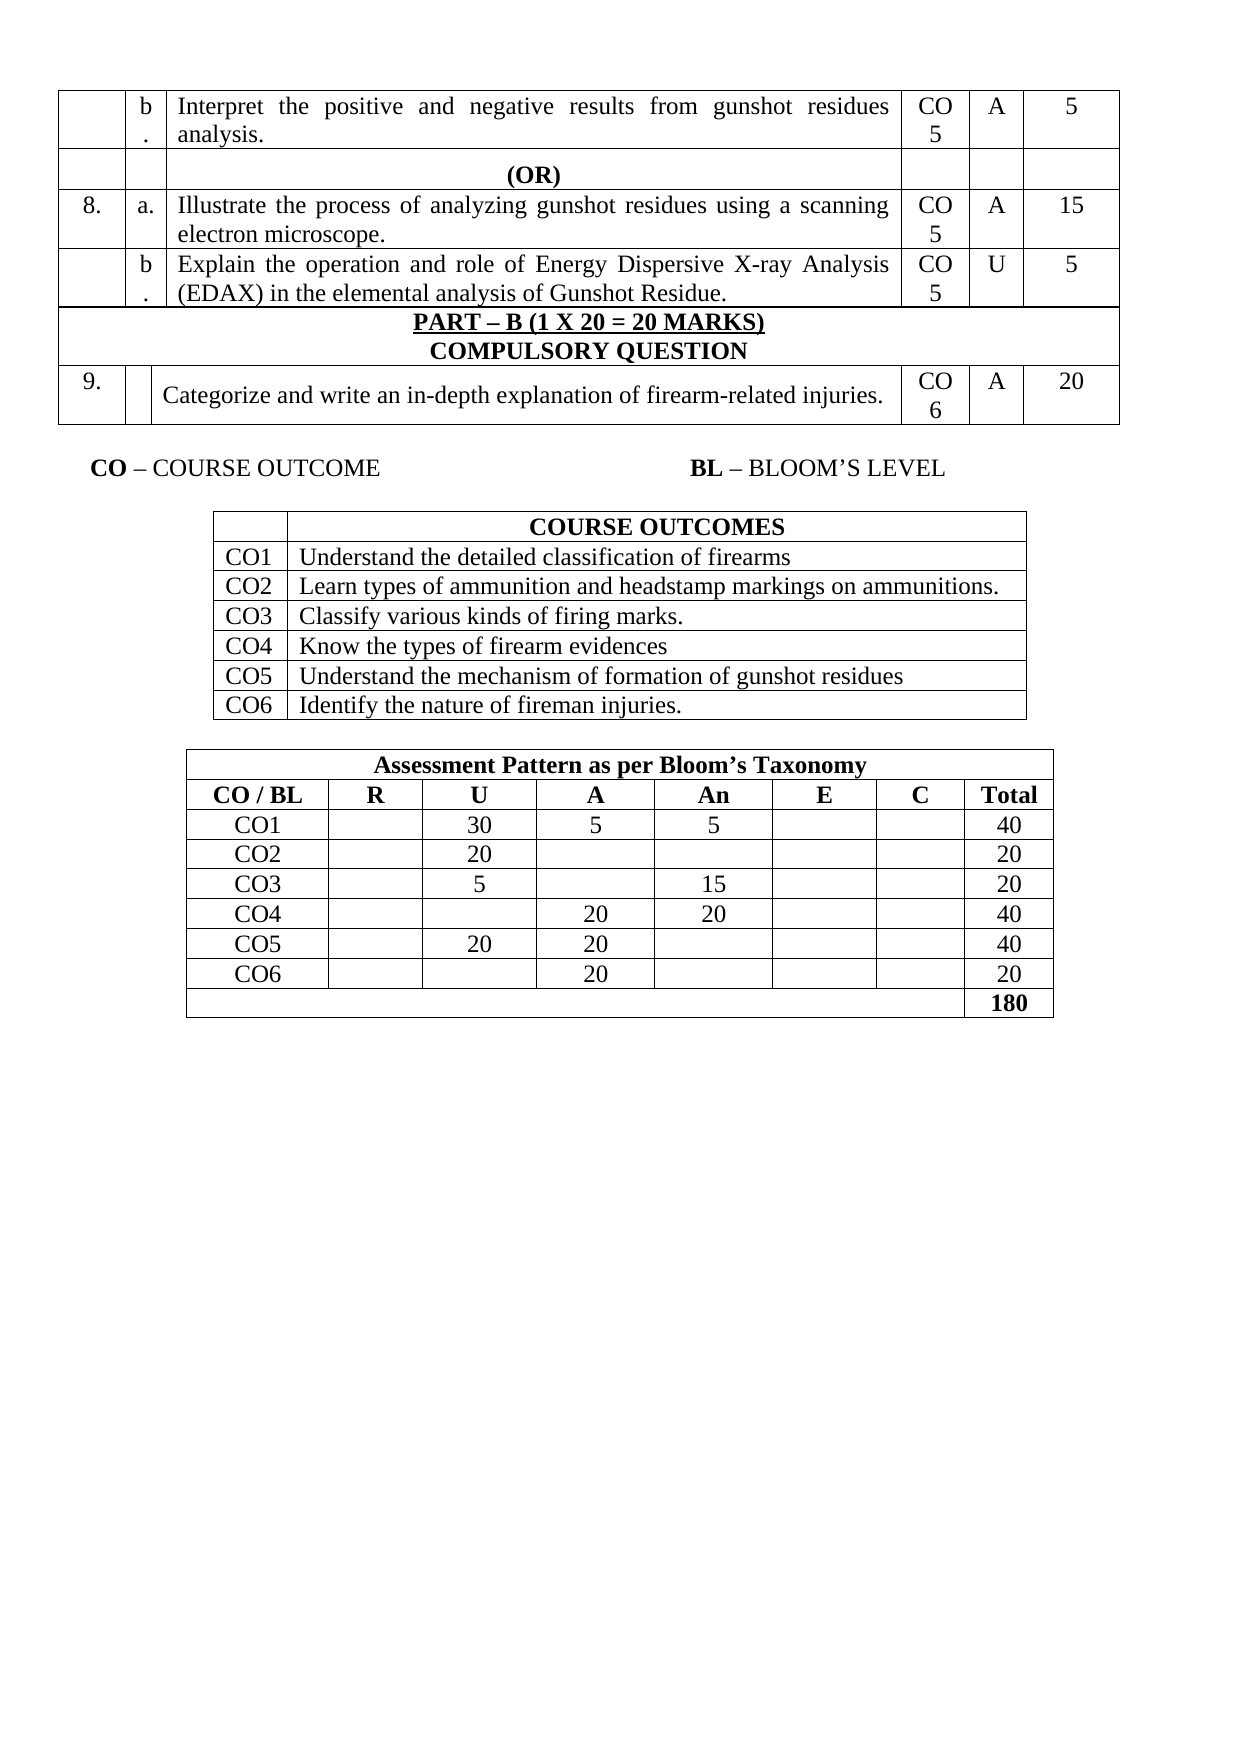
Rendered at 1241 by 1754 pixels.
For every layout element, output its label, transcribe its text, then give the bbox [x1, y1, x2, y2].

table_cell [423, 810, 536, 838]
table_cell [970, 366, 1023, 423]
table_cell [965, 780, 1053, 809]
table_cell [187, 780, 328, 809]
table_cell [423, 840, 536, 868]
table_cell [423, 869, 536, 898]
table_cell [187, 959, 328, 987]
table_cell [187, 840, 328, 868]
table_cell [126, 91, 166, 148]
text CO – COURSE OUTCOME BL – BLOOM’S LEVEL [90, 453, 1150, 482]
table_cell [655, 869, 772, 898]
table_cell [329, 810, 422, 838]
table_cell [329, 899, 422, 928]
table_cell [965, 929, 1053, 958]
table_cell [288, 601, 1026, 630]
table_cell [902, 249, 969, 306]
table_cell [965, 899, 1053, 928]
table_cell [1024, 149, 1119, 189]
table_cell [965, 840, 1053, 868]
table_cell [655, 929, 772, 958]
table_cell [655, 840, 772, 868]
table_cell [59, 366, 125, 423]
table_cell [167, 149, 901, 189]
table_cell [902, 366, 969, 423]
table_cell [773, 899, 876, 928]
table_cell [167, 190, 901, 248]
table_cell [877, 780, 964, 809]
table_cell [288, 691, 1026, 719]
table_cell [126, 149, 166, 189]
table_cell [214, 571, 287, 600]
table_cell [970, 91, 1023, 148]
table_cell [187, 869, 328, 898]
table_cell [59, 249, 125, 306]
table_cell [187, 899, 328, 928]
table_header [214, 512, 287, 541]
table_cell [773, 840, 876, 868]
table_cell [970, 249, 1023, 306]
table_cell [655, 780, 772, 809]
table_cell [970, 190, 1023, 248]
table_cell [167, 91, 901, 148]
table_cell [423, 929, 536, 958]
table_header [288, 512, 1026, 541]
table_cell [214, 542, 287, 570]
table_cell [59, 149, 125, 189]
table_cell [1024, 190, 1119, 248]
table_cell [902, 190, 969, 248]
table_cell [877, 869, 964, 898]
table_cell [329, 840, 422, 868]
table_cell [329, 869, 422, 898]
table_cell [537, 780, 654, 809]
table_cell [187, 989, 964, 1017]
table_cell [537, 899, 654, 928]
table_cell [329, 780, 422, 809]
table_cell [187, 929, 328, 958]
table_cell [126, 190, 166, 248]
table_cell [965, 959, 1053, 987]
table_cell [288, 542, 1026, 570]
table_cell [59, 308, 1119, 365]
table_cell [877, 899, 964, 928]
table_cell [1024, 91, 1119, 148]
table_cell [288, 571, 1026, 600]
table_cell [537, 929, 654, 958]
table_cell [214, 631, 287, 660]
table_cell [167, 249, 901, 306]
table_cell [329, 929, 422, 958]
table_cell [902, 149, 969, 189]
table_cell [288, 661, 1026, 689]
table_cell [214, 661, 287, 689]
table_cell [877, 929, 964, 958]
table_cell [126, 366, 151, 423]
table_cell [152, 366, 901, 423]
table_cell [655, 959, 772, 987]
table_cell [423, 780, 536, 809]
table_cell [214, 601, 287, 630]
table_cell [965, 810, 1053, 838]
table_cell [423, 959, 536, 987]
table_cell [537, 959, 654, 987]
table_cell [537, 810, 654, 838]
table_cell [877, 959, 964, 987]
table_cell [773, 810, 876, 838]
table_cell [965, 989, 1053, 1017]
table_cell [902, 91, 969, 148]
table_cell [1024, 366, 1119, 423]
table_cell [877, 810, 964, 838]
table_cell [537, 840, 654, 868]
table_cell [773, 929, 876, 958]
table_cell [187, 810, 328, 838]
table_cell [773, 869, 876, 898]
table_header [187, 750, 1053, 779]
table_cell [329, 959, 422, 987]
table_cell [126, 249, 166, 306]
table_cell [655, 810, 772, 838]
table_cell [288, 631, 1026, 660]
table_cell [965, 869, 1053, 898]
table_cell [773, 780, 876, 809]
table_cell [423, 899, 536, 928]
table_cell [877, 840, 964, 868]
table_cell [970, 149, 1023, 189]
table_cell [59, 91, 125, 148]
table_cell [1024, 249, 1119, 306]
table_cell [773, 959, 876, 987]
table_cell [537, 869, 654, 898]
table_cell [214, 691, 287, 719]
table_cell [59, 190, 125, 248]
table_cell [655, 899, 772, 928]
